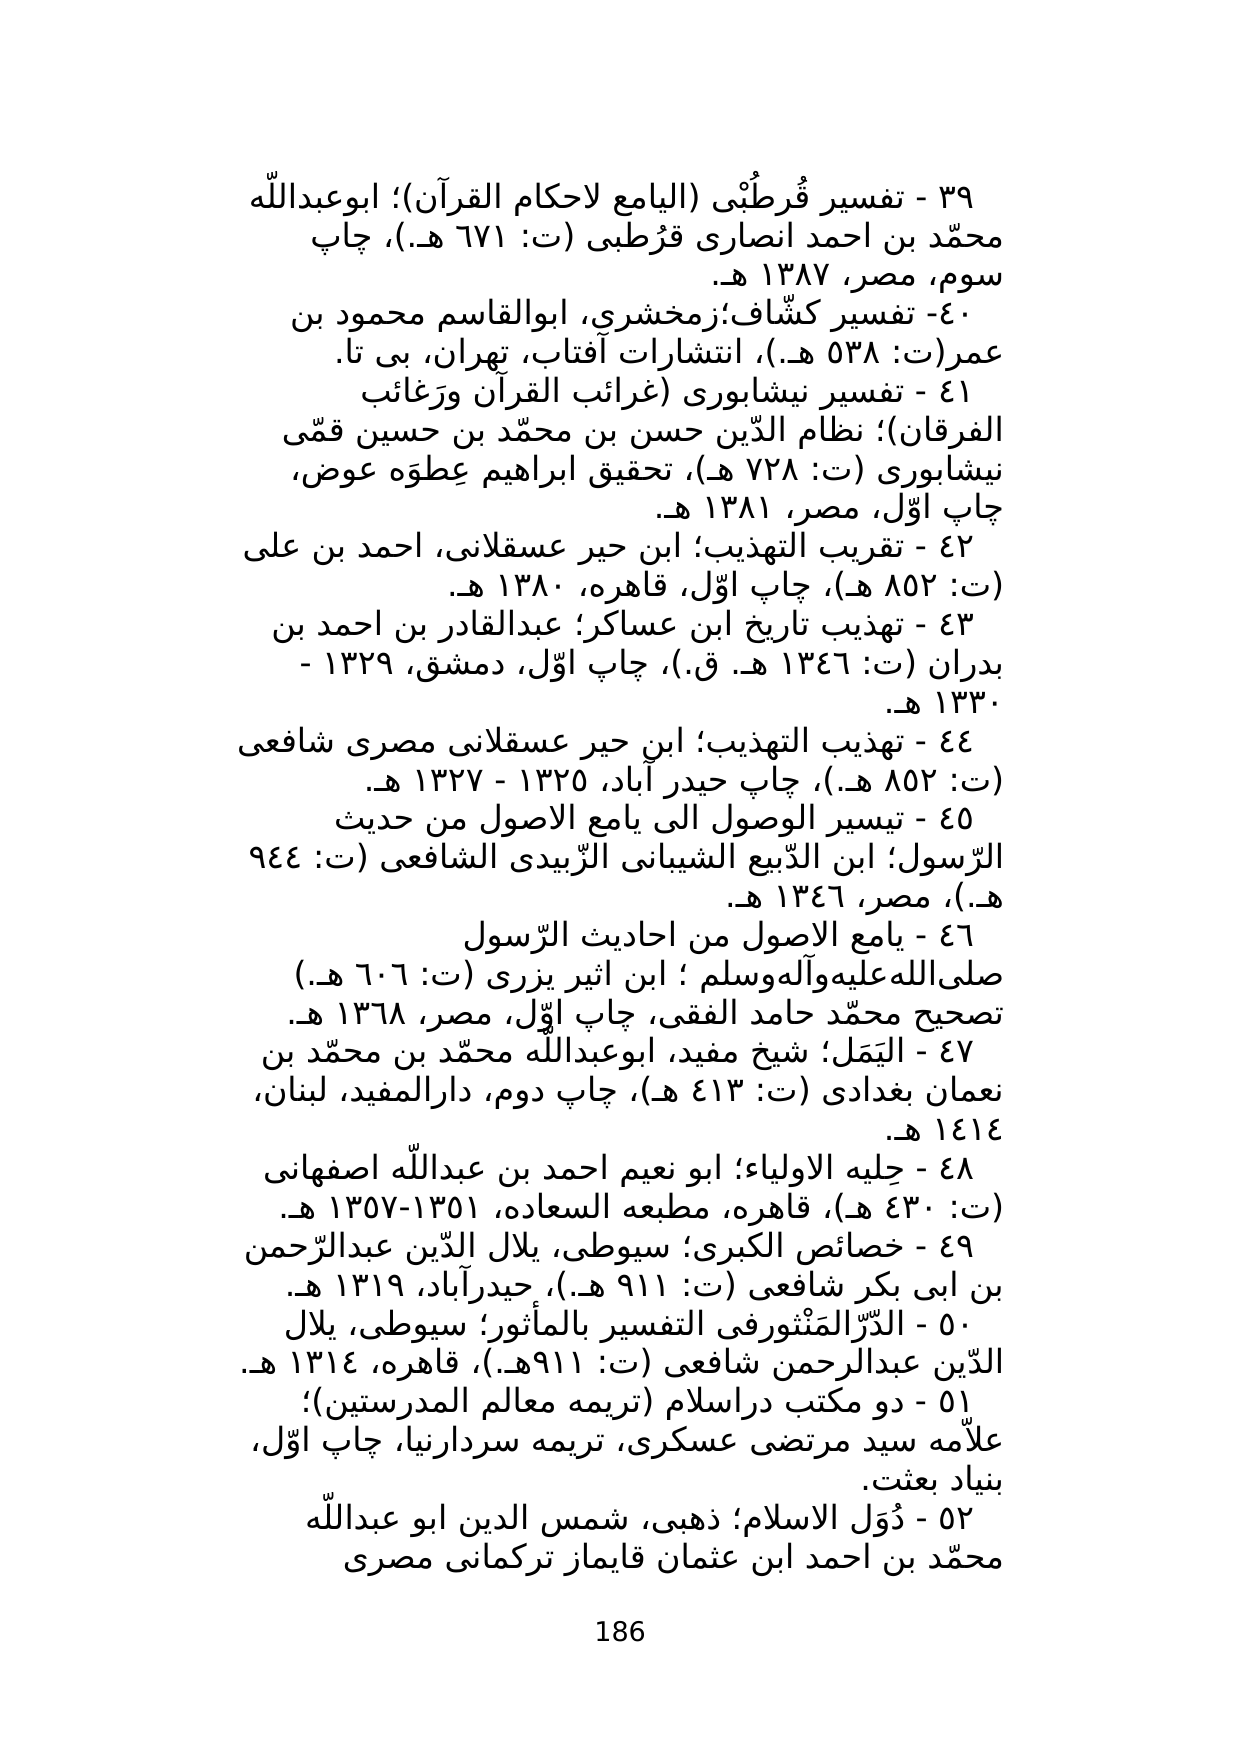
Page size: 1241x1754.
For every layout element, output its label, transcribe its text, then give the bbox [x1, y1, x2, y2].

text ٤٨ - حِليه الاولياء؛ ابو نعيم احمد بن عبداللّه اصفهانى (ت: ٤٣٠ هـ)، قاهره، مطبعه السعاده، ١٣٥١-١٣٥٧ هـ. [236, 1148, 1004, 1226]
text ٤١ - تفسير نيشابورى (غرائب القرآن ورَغائب الفرقان)؛ نظام الدّين حسن بن محمّد بن حسين قمّى نيشابورى (ت: ٧٢٨ هـ)، تحقيق ابراهيم عِطوَه عوض، چاپ اوّل، مصر، ١٣٨١ هـ. [236, 371, 1004, 527]
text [236, 1498, 1004, 1576]
text ٤٧ - اليَمَل؛ شيخ مفيد، ابوعبداللّه محمّد بن محمّد بن نعمان بغدادى (ت: ٤١٣ هـ)، چاپ دوم، دارالمفيد، لبنان، ١٤١٤ هـ. [236, 1032, 1004, 1148]
text ٤٢ - تقريب التهذيب؛ ابن حير عسقلانى، احمد بن على (ت: ٨٥٢ هـ)، چاپ اوّل، قاهره، ١٣٨٠ هـ. [236, 527, 1004, 604]
text ٥١ - دو مکتب دراسلام (تريمه معالم المدرستين)؛ علاّمه سيد مرتضى عسکرى، تريمه سردارنيا، چاپ اوّل، بنياد بعثت. [236, 1382, 1004, 1498]
text ٤٠- تفسير کشّاف؛زمخشرى، ابوالقاسم محمود بن عمر(ت: ٥٣٨ هـ.)، انتشارات آفتاب، تهران، بى تا. [236, 294, 1004, 371]
text ٤٦ - يامع الاصول من احاديث الرّسول صلى‌الله‌عليه‌وآله‌وسلم ؛ ابن اثير يزرى (ت: ٦٠٦ هـ.) تصحيح محمّد حامد الفقى، چاپ اوّل، مصر، ١٣٦٨ هـ. [236, 915, 1004, 1032]
text ٣٩ - تفسير قُرطُبْى (اليامع لاحکام القرآن)؛ ابوعبداللّه محمّد بن احمد انصارى قرُطبى (ت: ٦٧١ هـ.)، چاپ سوم، مصر، ١٣٨٧ هـ. [236, 177, 1004, 294]
text ٤٥ - تيسير الوصول الى يامع الاصول من حديث الرّسول؛ ابن الدّبيع الشيبانى الزّبيدى الشافعى (ت: ٩٤٤ هـ.)، مصر، ١٣٤٦ هـ. [236, 799, 1004, 915]
text ٤٣ - تهذيب تاريخ ابن عساکر؛ عبدالقادر بن احمد بن بدران (ت: ١٣٤٦ هـ. ق.)، چاپ اوّل، دمشق، ١٣٢٩ - ١٣٣٠ هـ. [236, 604, 1004, 721]
text ٥٠ - الدّرّالمَنْثورفى التفسير بالمأثور؛ سيوطى، يلال الدّين عبدالرحمن شافعى (ت: ٩١١هـ.)، قاهره، ١٣١٤ هـ. [236, 1304, 1004, 1382]
text ٤٩ - خصائص الکبرى؛ سيوطى، يلال الدّين عبدالرّحمن بن ابى بکر شافعى (ت: ٩١١ هـ.)، حيدرآباد، ١٣١٩ هـ. [236, 1226, 1004, 1304]
text ٤٤ - تهذيب التهذيب؛ ابن حير عسقلانى مصرى شافعى (ت: ٨٥٢ هـ.)، چاپ حيدر آباد، ١٣٢٥ - ١٣٢٧ هـ. [236, 721, 1004, 799]
